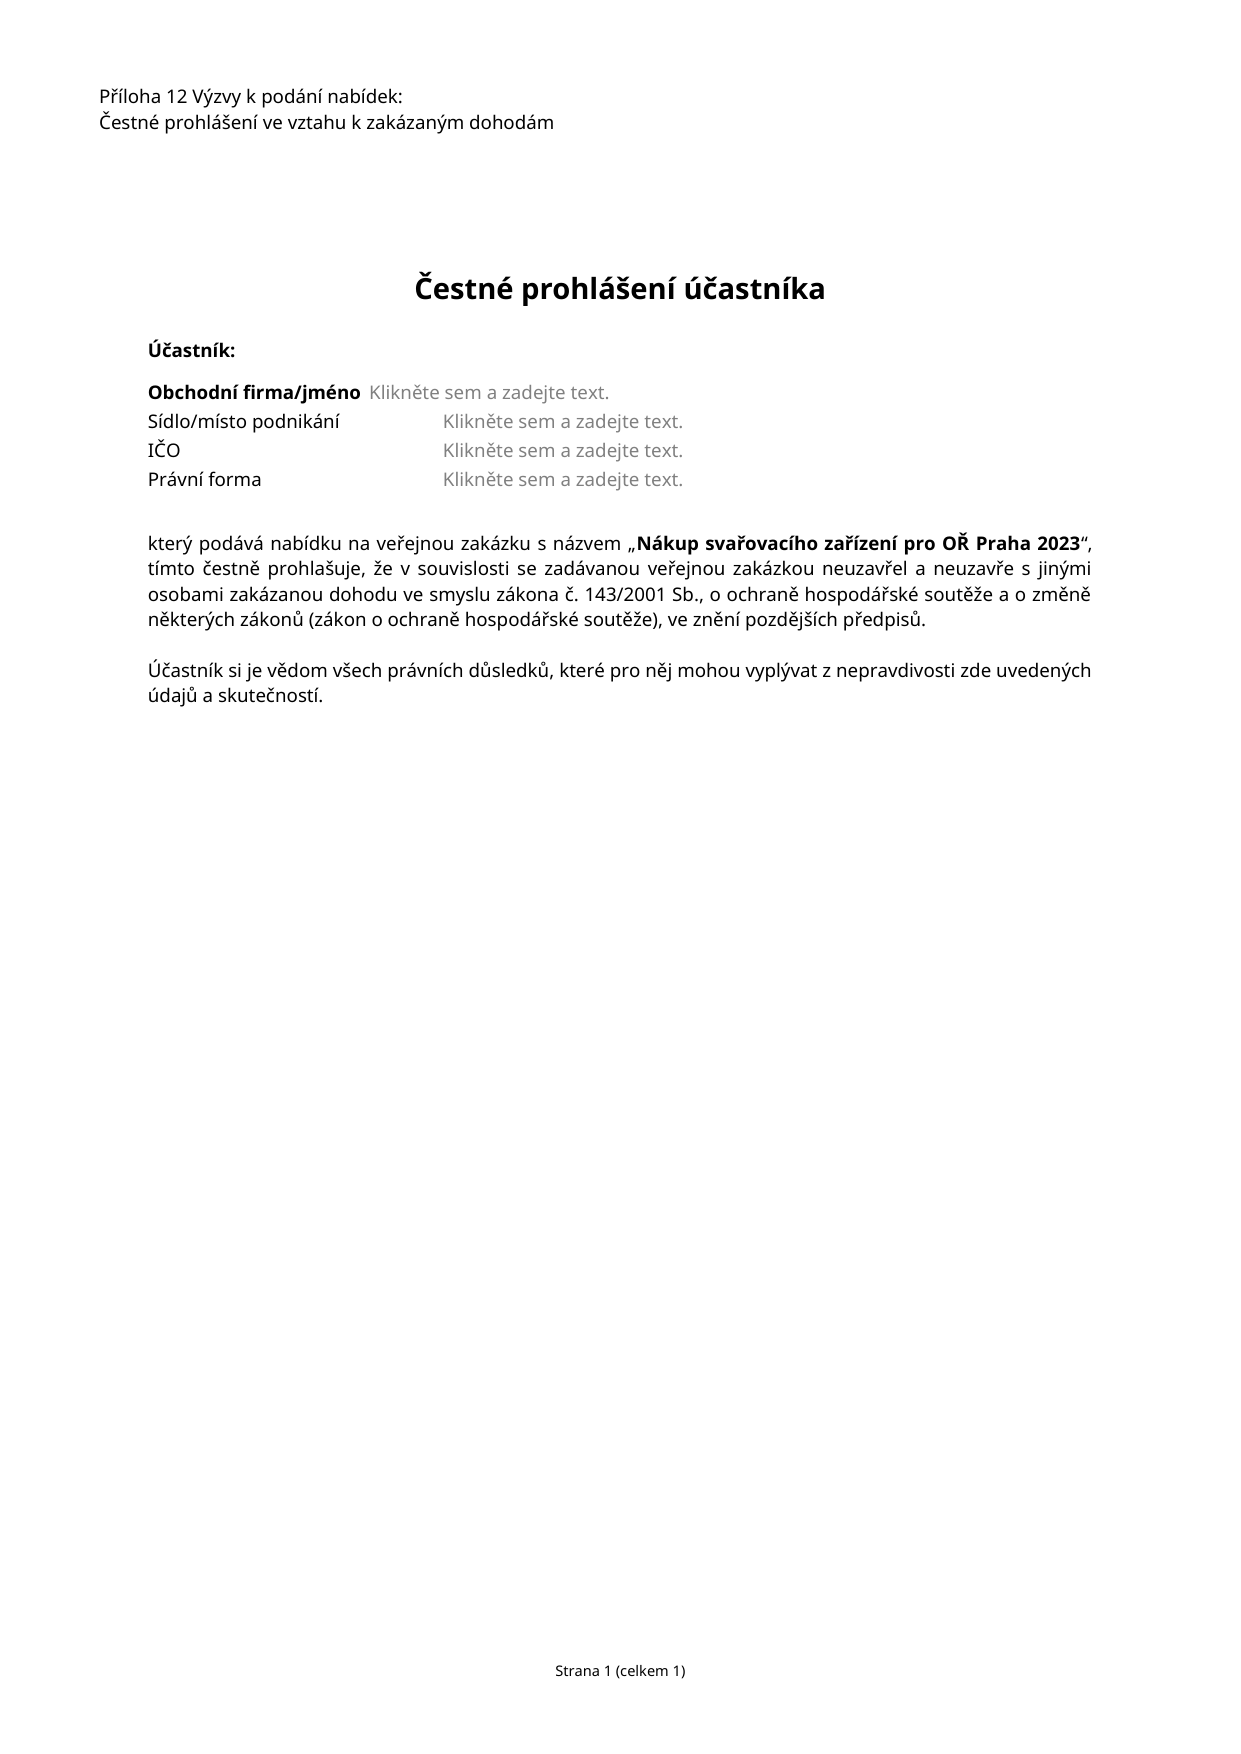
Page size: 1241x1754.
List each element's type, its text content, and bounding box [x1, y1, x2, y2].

text IČO [148, 434, 1093, 463]
text Účastník si je vědom všech právních důsledků, které pro něj mohou vyplývat z nepravdivosti zde uvedených údajů a skutečností. [148, 657, 1093, 708]
text který podává nabídku na veřejnou zakázku s názvem „Nákup svařovacího zařízení pro OŘ Praha 2023“, tímto čestně prohlašuje, že v souvislosti se zadávanou veřejnou zakázkou neuzavřel a neuzavře s jinými osobami zakázanou dohodu ve smyslu zákona č. 143/2001 Sb., o ochraně hospodářské soutěže a o změně některých zákonů (zákon o ochraně hospodářské soutěže), ve znění pozdějších předpisů. [148, 530, 1093, 632]
title Čestné prohlášení účastníka [148, 268, 1093, 308]
text Účastník: [148, 333, 1093, 364]
text Sídlo/místo podnikání [148, 405, 1093, 434]
text Právní forma [148, 463, 1093, 492]
text Obchodní firma/jméno [148, 376, 1093, 405]
